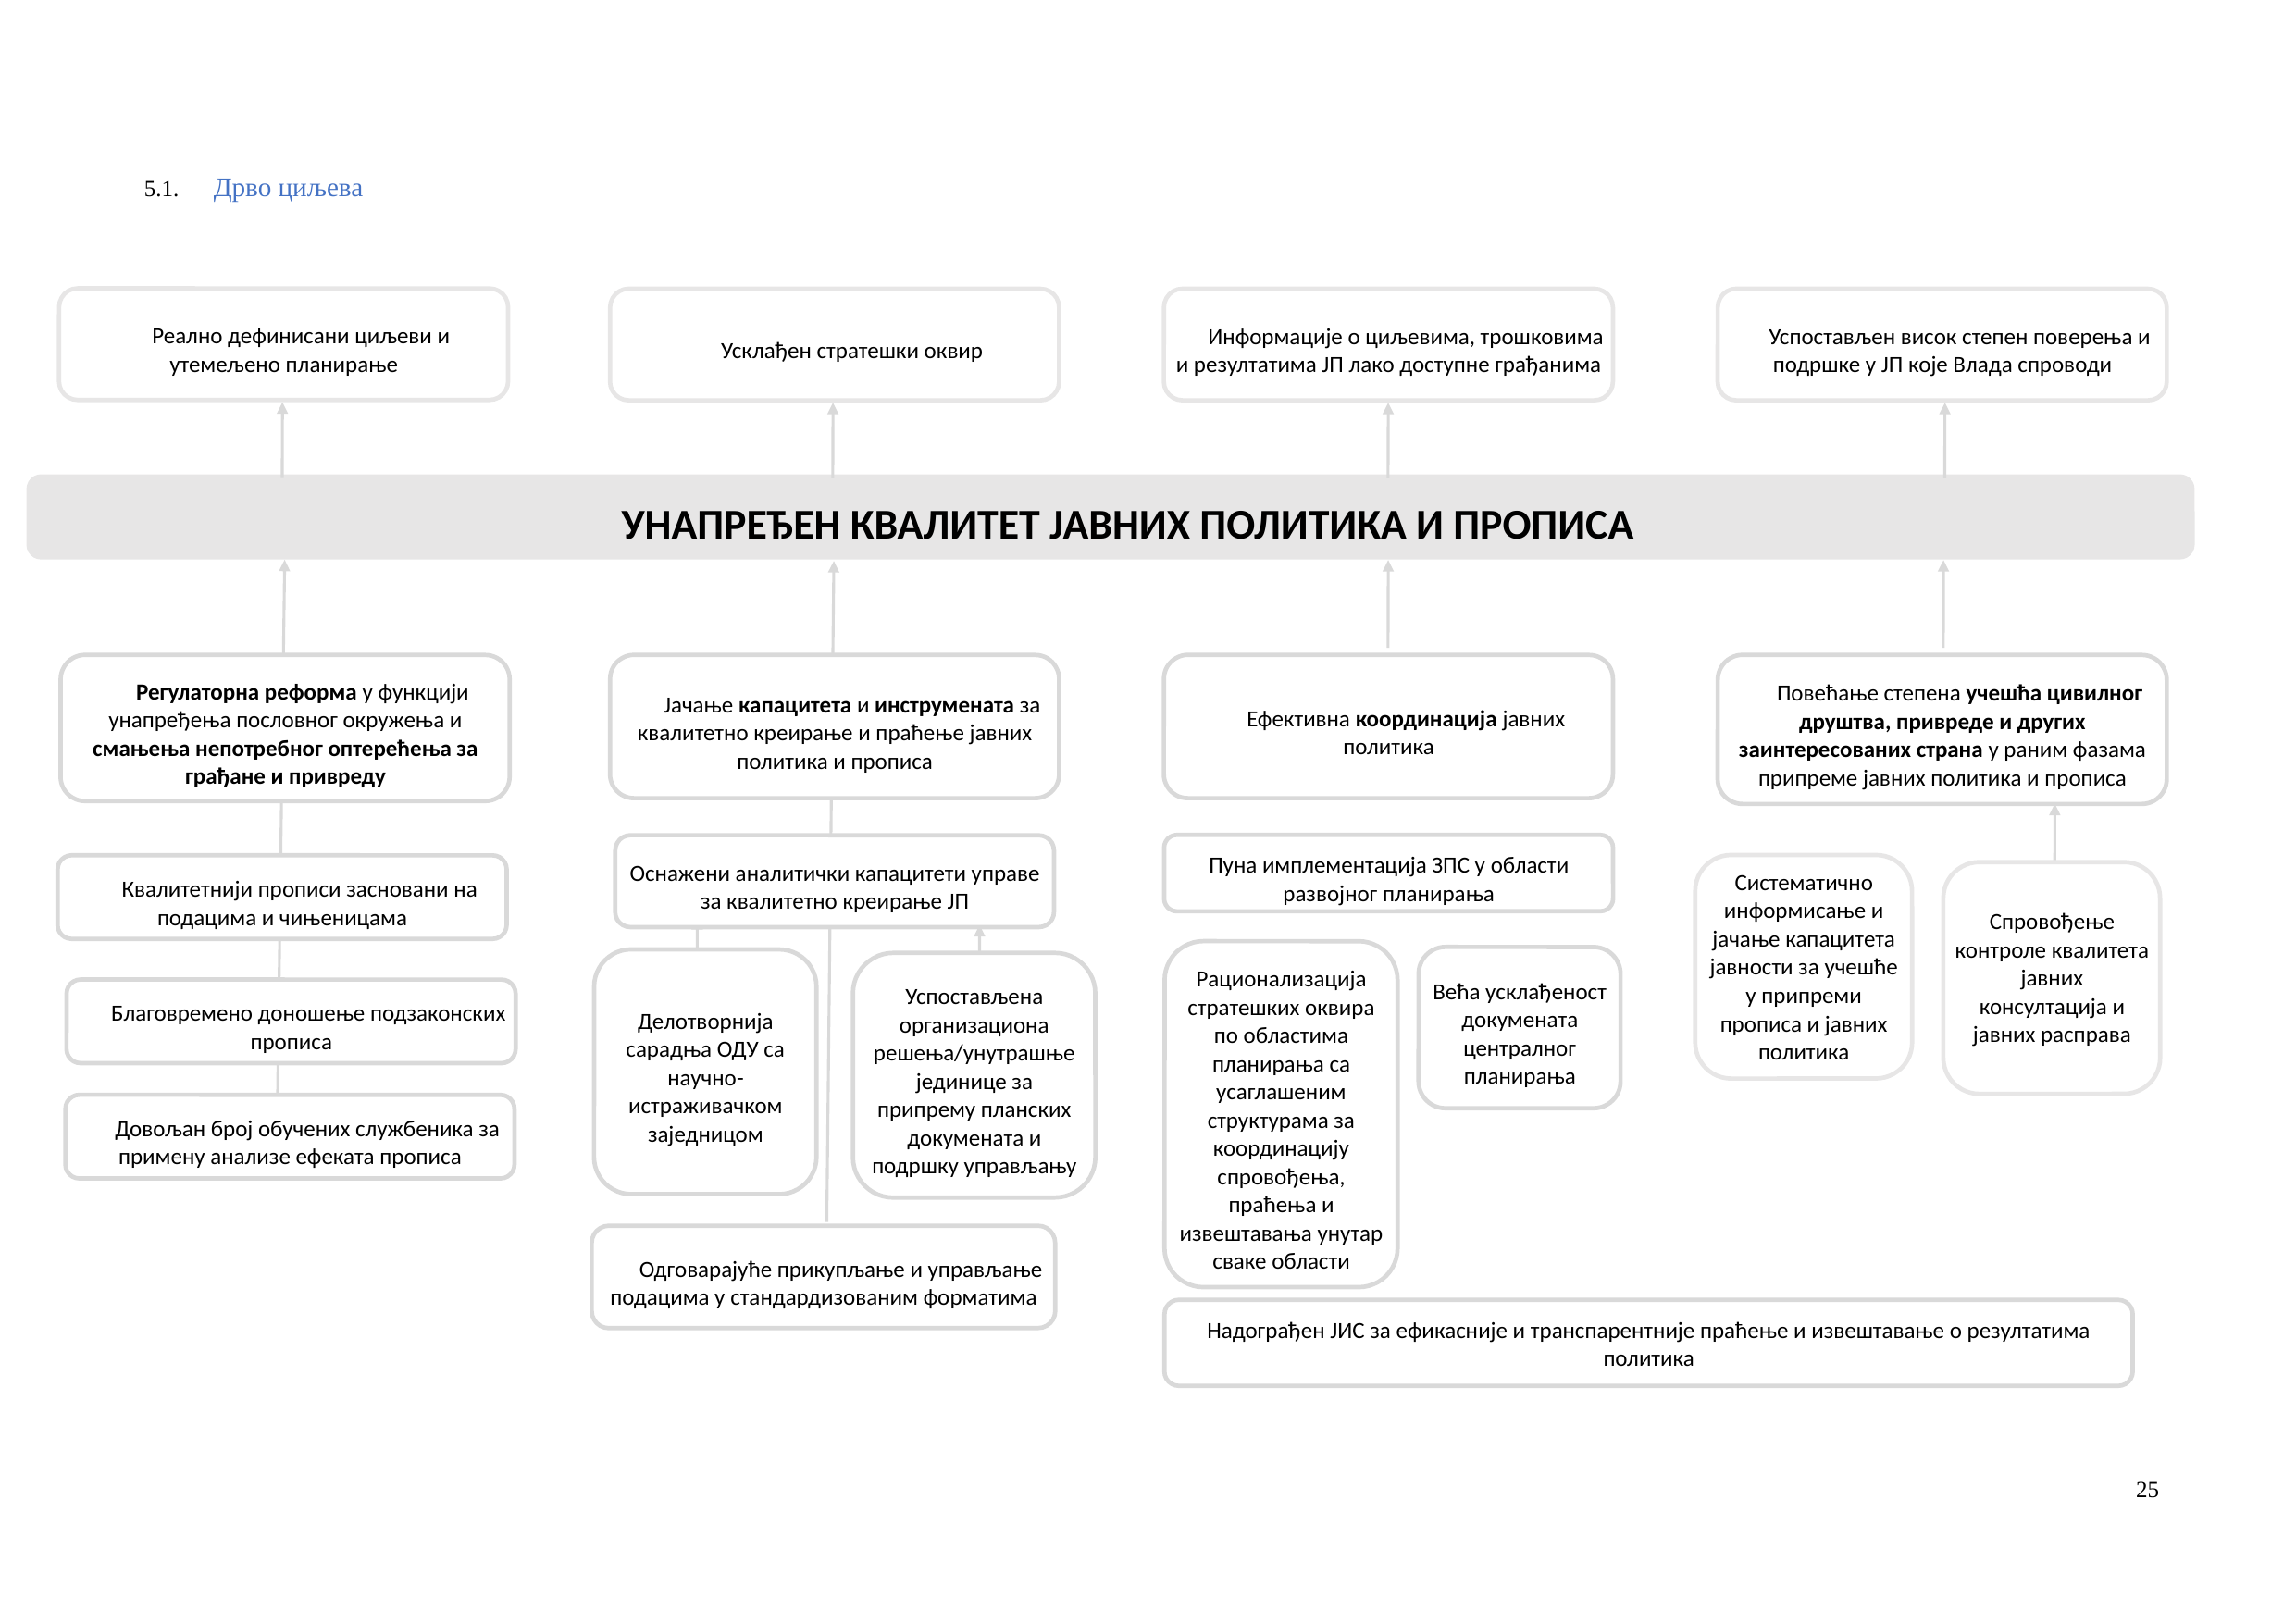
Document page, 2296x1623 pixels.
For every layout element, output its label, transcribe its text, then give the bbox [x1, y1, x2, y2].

subtitle Дрво циљева [144, 171, 2159, 203]
